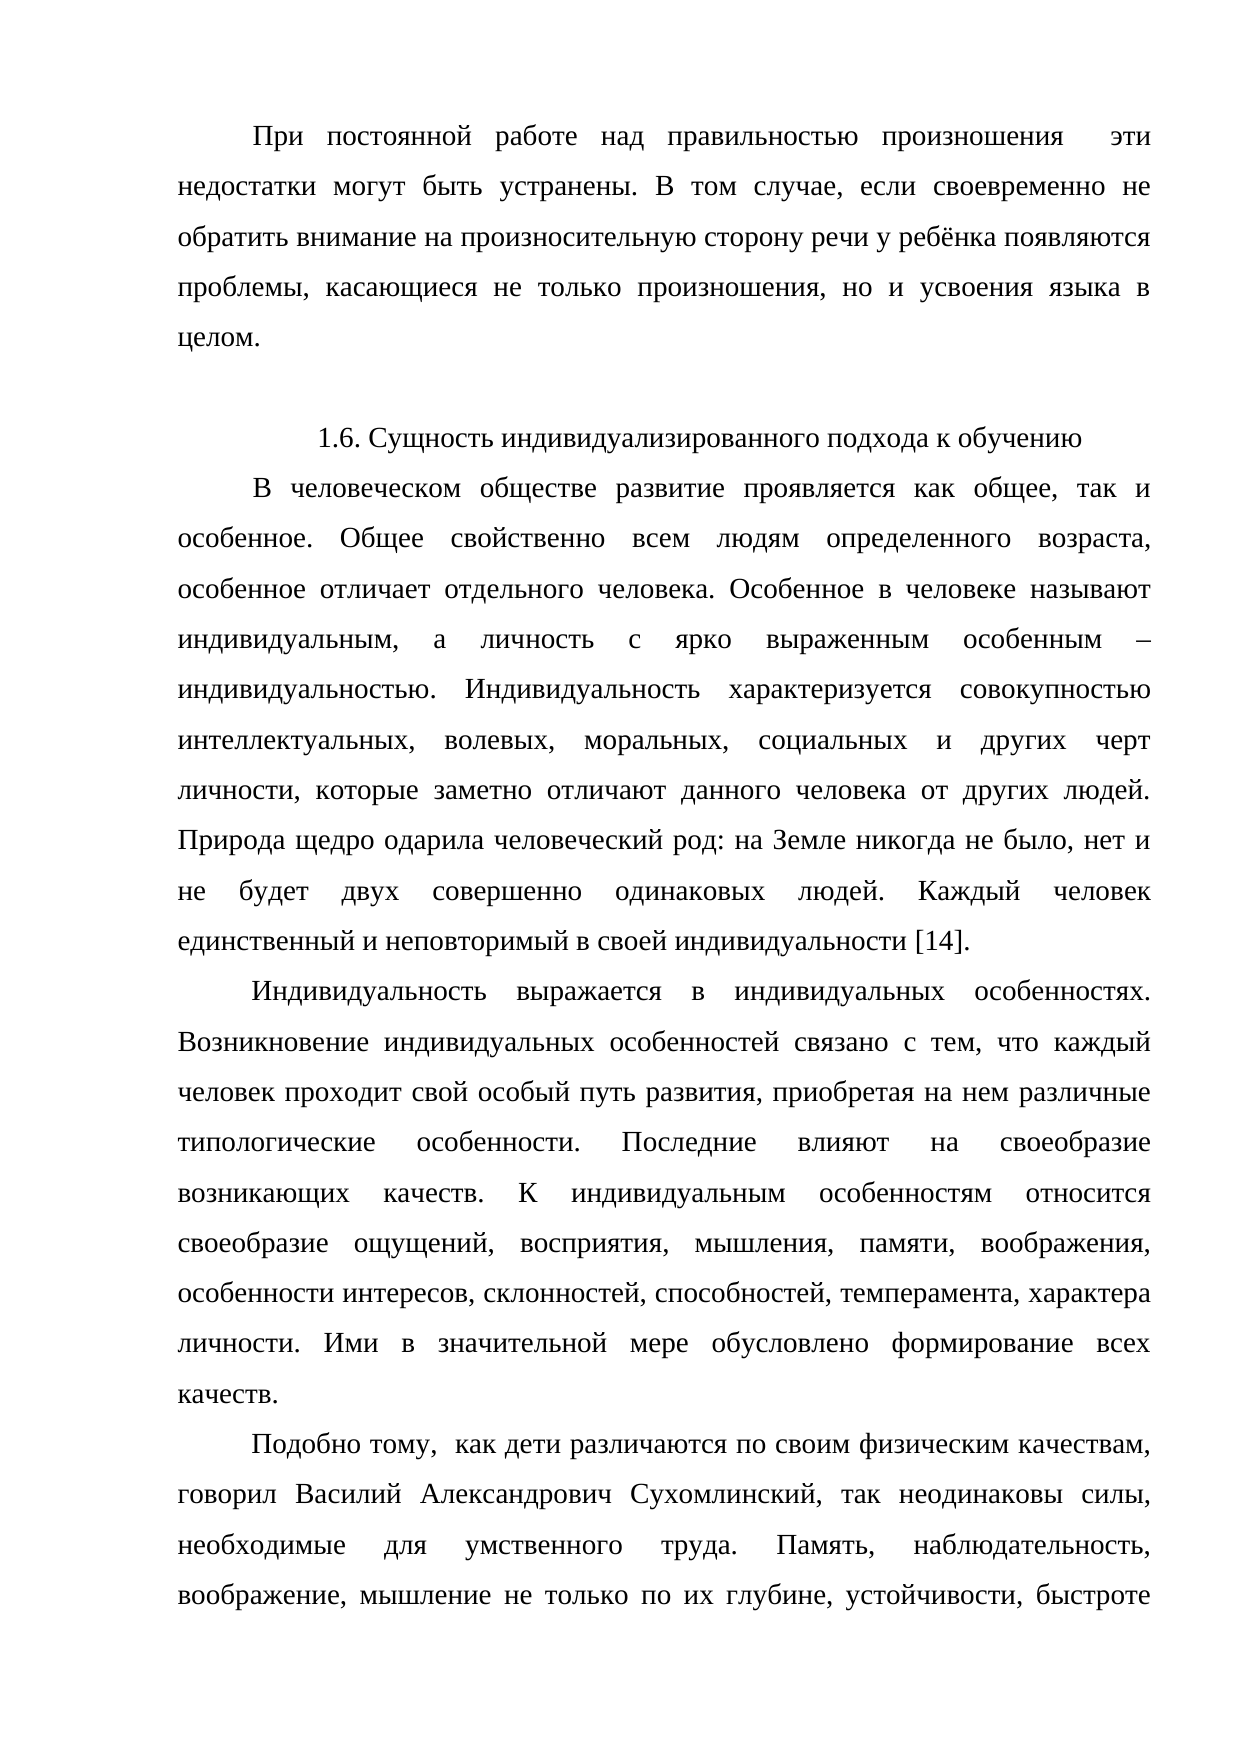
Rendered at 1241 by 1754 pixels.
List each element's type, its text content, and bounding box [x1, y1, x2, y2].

text При постоянной работе над правильностью произношения эти недостатки могут быть устранены. В том случае, если своевременно не обратить внимание на произносительную сторону речи у ребёнка появляются проблемы, касающиеся не только произношения, но и усвоения языка в целом. [177, 118, 1152, 353]
text Индивидуальность выражается в индивидуальных особенностях. Возникновение индивидуальных особенностей связано с тем, что каждый человек проходит свой особый путь развития, приобретая на нем различные типологические особенности. Последние влияют на своеобразие возникающих качеств. К индивидуальным особенностям относится своеобразие ощущений, восприятия, мышления, памяти, воображения, особенности интересов, склонностей, способностей, темперамента, характера личности. Ими в значительной мере обусловлено формирование всех качеств. [177, 973, 1152, 1409]
text В человеческом обществе развитие проявляется как общее, так и особенное. Общее свойственно всем людям определенного возраста, особенное отличает отдельного человека. Особенное в человеке называют индивидуальным, а личность с ярко выраженным особенным – индивидуальностью. Индивидуальность характеризуется совокупностью интеллектуальных, волевых, моральных, социальных и других черт личности, которые заметно отличают данного человека от других людей. Природа щедро одарила человеческий род: на Земле никогда не было, нет и не будет двух совершенно одинаковых людей. Каждый человек единственный и неповторимый в своей индивидуальности [14]. [177, 470, 1152, 957]
text 1.6. Сущность индивидуализированного подхода к обучению [177, 420, 1152, 453]
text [177, 1426, 1152, 1611]
